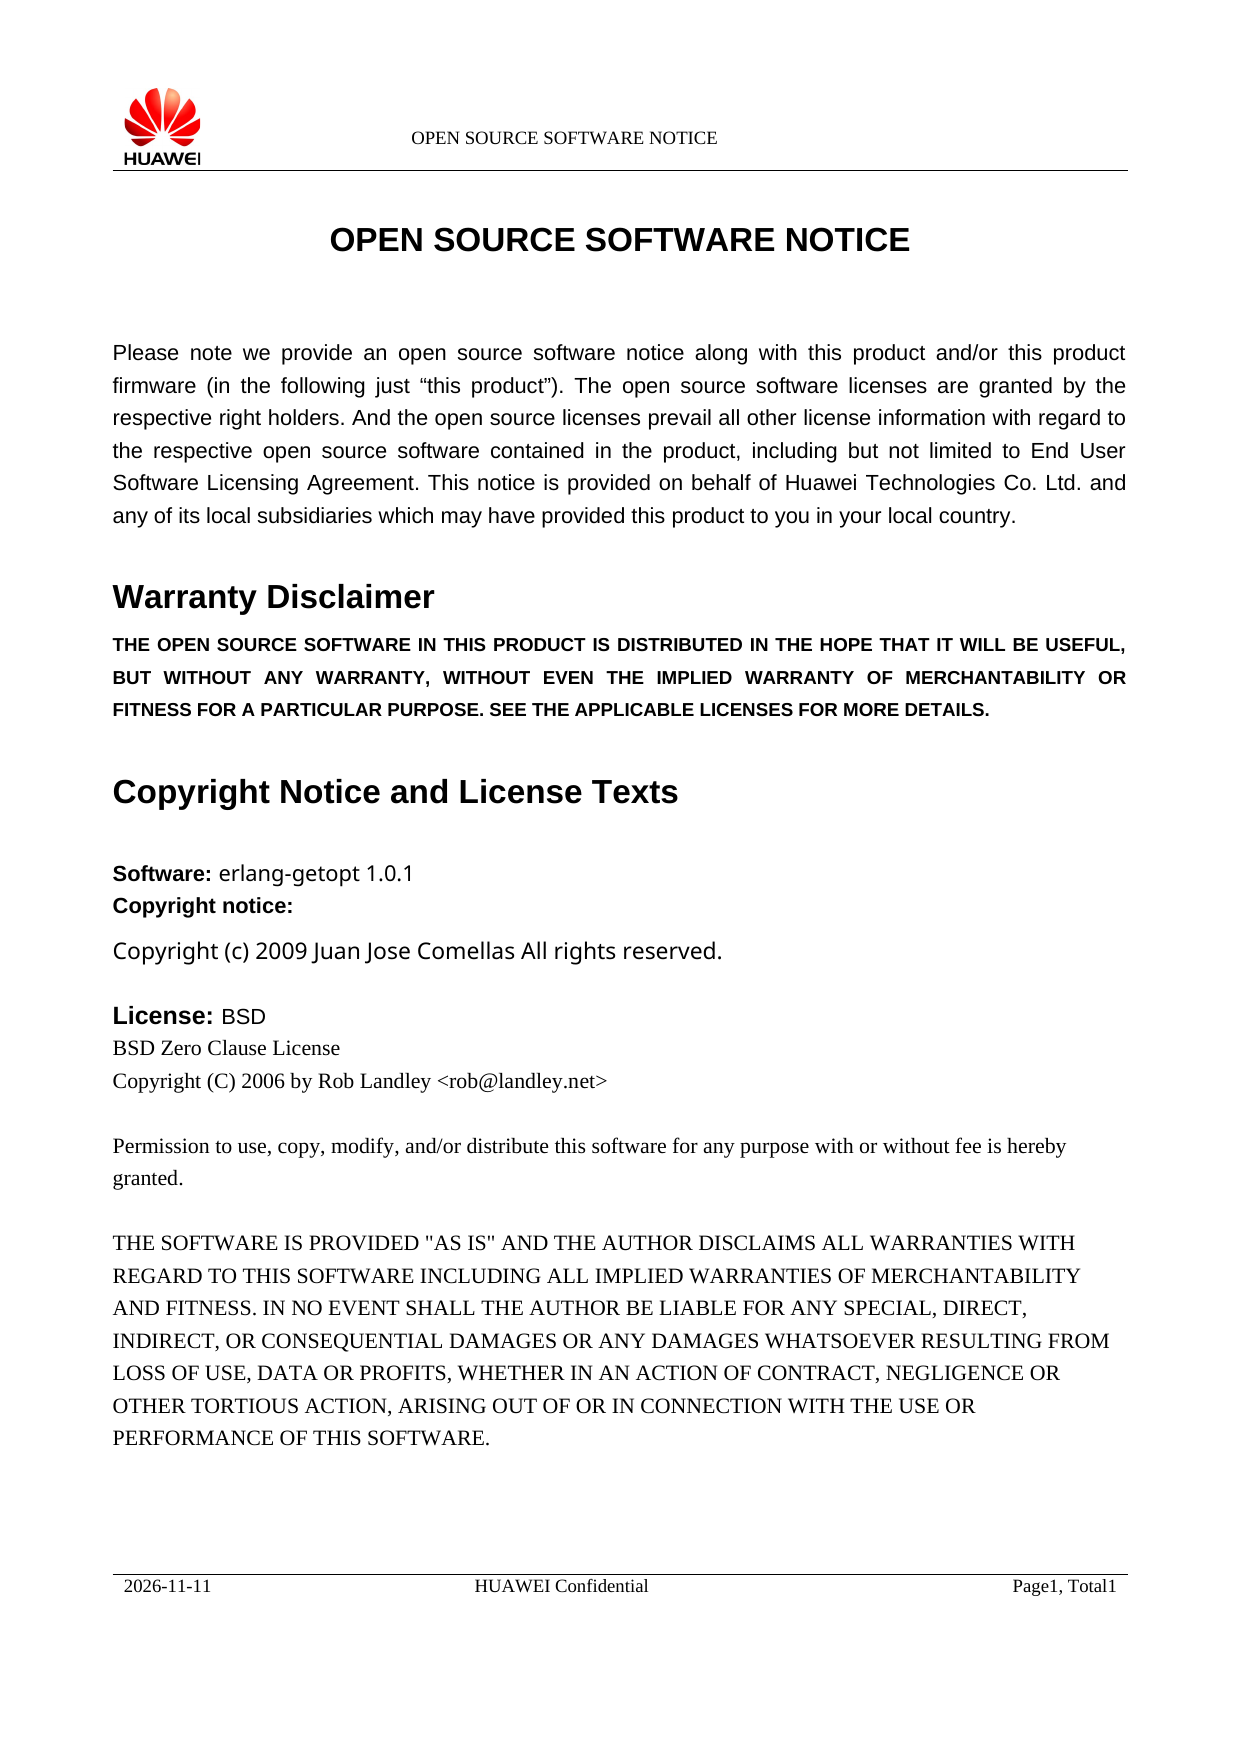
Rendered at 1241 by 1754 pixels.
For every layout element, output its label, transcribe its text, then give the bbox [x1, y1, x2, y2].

text The open source software in this product is distributed in the hope that it will be useful, but WITHOUT ANY WARRANTY, without even the implied warranty of MERCHANTABILITY or FITNESS FOR A PARTICULAR PURPOSE. See the applicable licenses for more details. [112, 629, 1128, 726]
text OPEN SOURCE SOFTWARE NOTICE [112, 206, 1128, 271]
text Copyright Notice and License Texts [112, 759, 1128, 824]
text Copyright notice: [112, 889, 1128, 921]
picture [124, 88, 201, 165]
text Warranty Disclaimer [112, 564, 1128, 629]
text License: BSD [112, 999, 1128, 1031]
text Please note we provide an open source software notice along with this product and/or this product firmware (in the following just “this product”). The open source software licenses are granted by the respective right holders. And the open source licenses prevail all other license information with regard to the respective open source software contained in the product, including but not limited to End User Software Licensing Agreement. This notice is provided on behalf of Huawei Technologies Co. Ltd. and any of its local subsidiaries which may have provided this product to you in your local country. [112, 336, 1128, 531]
text BSD Zero Clause License Copyright (C) 2006 by Rob Landley <rob@landley.net> Permission to use, copy, modify, and/or distribute this software for any purpose with or without fee is hereby granted. THE SOFTWARE IS PROVIDED "AS IS" AND THE AUTHOR DISCLAIMS ALL WARRANTIES WITH REGARD TO THIS SOFTWARE INCLUDING ALL IMPLIED WARRANTIES OF MERCHANTABILITY AND FITNESS. IN NO EVENT SHALL THE AUTHOR BE LIABLE FOR ANY SPECIAL, DIRECT, INDIRECT, OR CONSEQUENTIAL DAMAGES OR ANY DAMAGES WHATSOEVER RESULTING FROM LOSS OF USE, DATA OR PROFITS, WHETHER IN AN ACTION OF CONTRACT, NEGLIGENCE OR OTHER TORTIOUS ACTION, ARISING OUT OF OR IN CONNECTION WITH THE USE OR PERFORMANCE OF THIS SOFTWARE. [112, 1031, 1128, 1486]
text Copyright (c) 2009 Juan Jose Comellas All rights reserved. [112, 934, 1128, 999]
title Software: erlang-getopt 1.0.1 [112, 856, 1128, 889]
